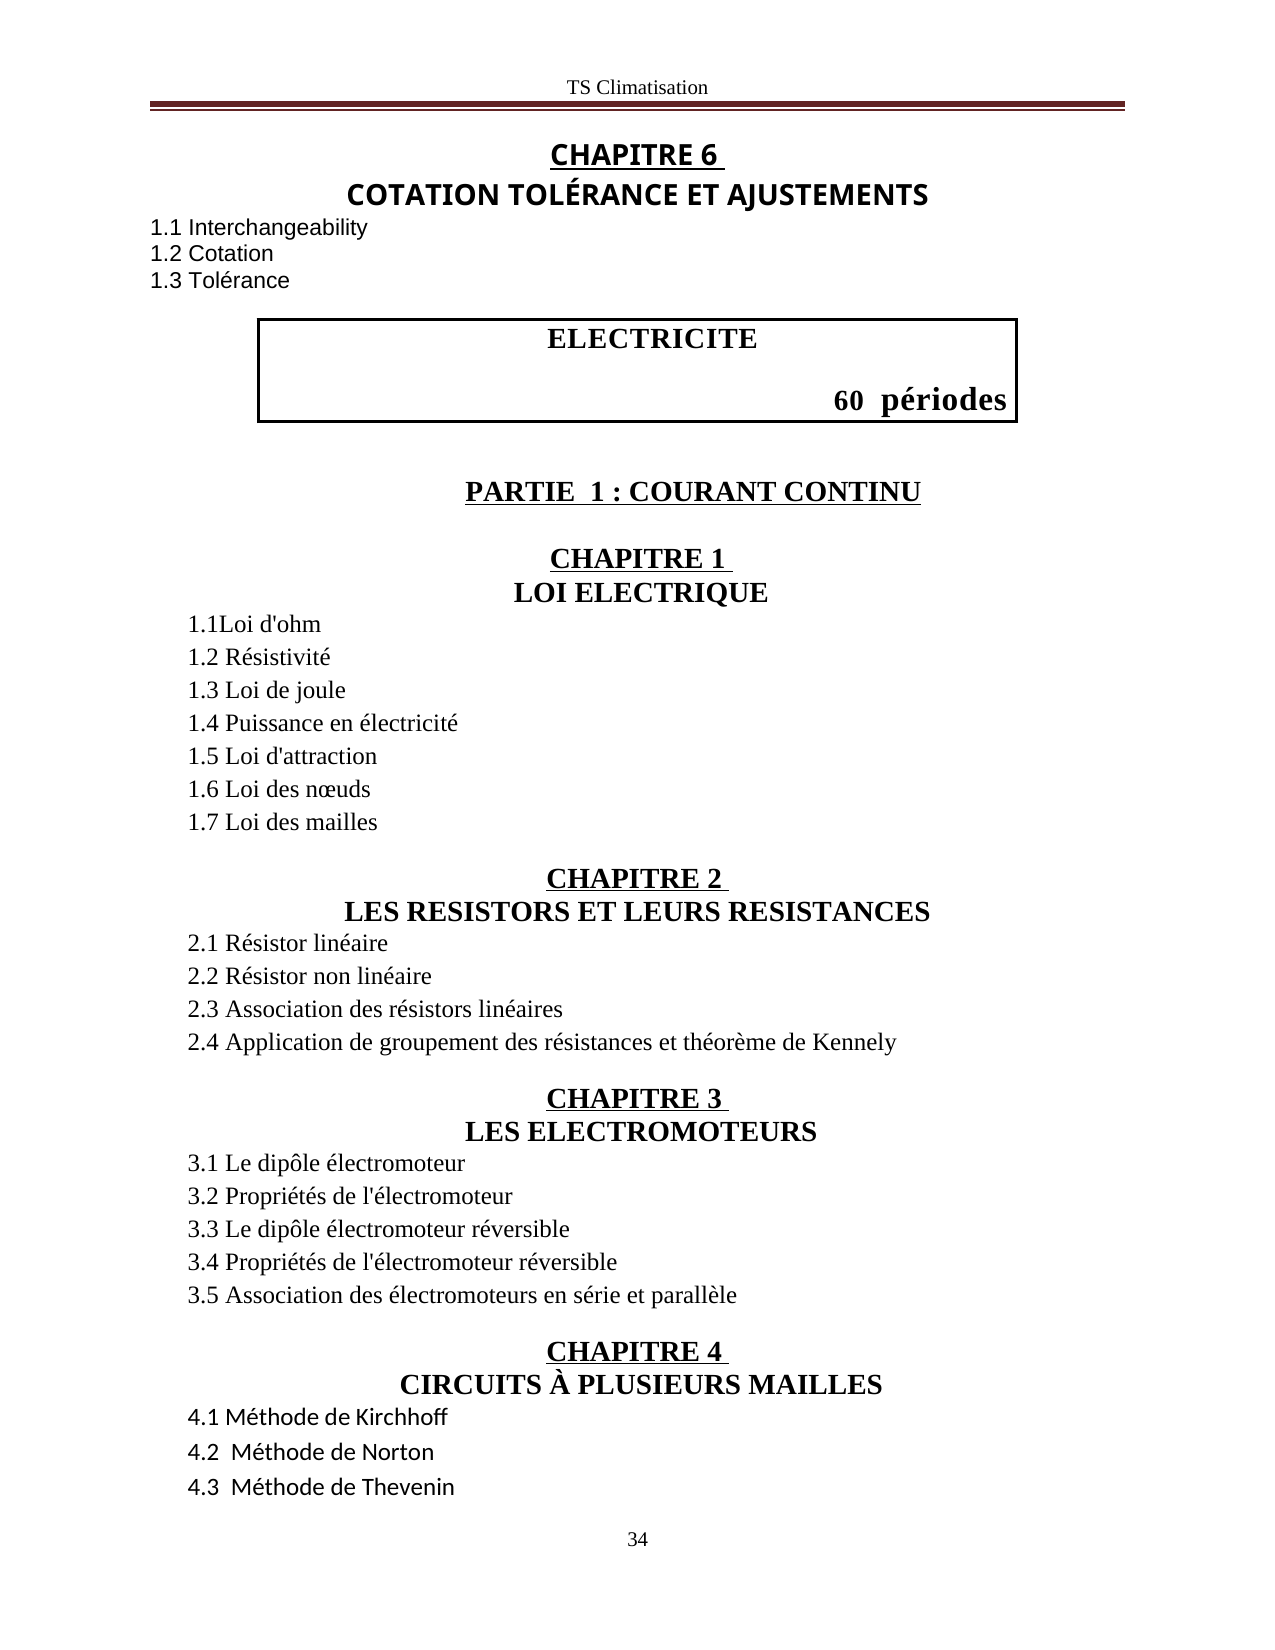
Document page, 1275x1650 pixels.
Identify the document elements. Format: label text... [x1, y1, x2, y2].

title ELECTRICITE [260, 321, 1015, 355]
text CHAPITRE 4 [150, 1334, 1125, 1367]
list 3.2 Propriétés de l'électromoteur [150, 1181, 1125, 1209]
list 1.6 Loi des nœuds [150, 774, 1125, 803]
text CHAPITRE 3 [150, 1081, 1125, 1114]
list 1.7 Loi des mailles [150, 807, 1125, 836]
list 1.3 Loi de joule [150, 675, 1125, 703]
list Méthode de Thevenin [187, 1471, 1125, 1501]
text 1.2 Cotation [150, 240, 1125, 267]
text LOI ELECTRIQUE [150, 575, 1125, 609]
list 1.5 Loi d'attraction [150, 741, 1125, 769]
title Chapitre 6 Cotation Tolérance et ajustements [150, 134, 1125, 214]
list 2.2 Résistor non linéaire [150, 961, 1125, 989]
text LES ELECTROMOTEURS [150, 1114, 1125, 1148]
list 3.5 Association des électromoteurs en série et parallèle [150, 1280, 1125, 1309]
list 1.2 Résistivité [150, 642, 1125, 671]
list 3.4 Propriétés de l'électromoteur réversible [150, 1247, 1125, 1276]
list 1.4 Puissance en électricité [150, 708, 1125, 737]
text CIRCUITS À PLUSIEURS MAILLES [150, 1367, 1125, 1401]
text PARTIE 1 : COURANT CONTINU [150, 474, 1125, 508]
text CHAPITRE 1 [150, 542, 1125, 575]
list 3.1 Le dipôle électromoteur [150, 1148, 1125, 1177]
list 2.4 Application de groupement des résistances et théorème de Kennely [150, 1027, 1125, 1056]
text LES RESISTORS ET LEURS RESISTANCES [150, 894, 1125, 928]
title 60 périodes [260, 377, 1015, 420]
text 1.1 Interchangeability [150, 214, 1125, 240]
text CHAPITRE 2 [150, 861, 1125, 894]
list 2.1 Résistor linéaire [150, 928, 1125, 957]
list Méthode de Norton [187, 1436, 1125, 1466]
list Méthode de Kirchhoff [187, 1401, 1125, 1431]
list 2.3 Association des résistors linéaires [150, 994, 1125, 1023]
list 1.1Loi d'ohm [150, 609, 1125, 637]
text 1.3 Tolérance [150, 267, 1125, 293]
list 3.3 Le dipôle électromoteur réversible [150, 1214, 1125, 1243]
